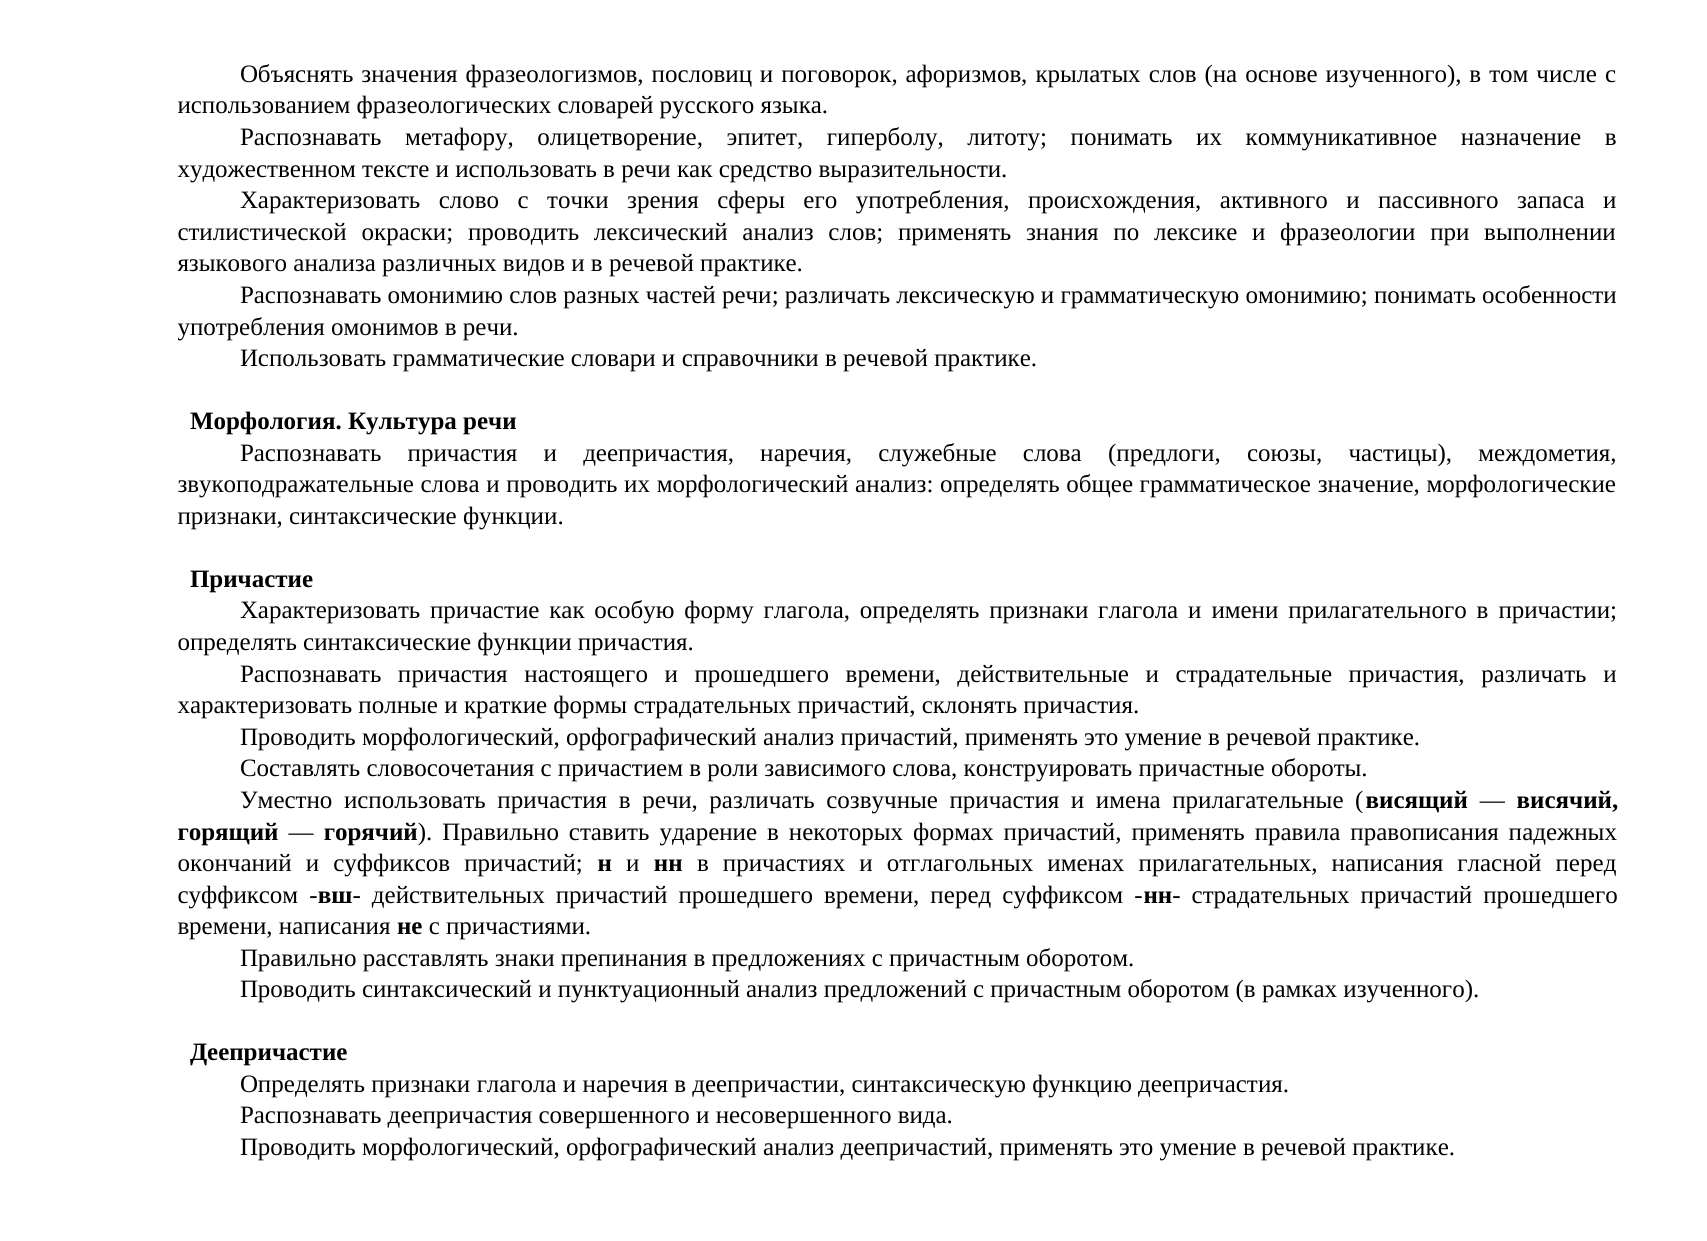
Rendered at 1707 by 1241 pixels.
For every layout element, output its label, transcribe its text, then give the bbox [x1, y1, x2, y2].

text Распознавать причастия настоящего и прошедшего времени, действительные и страдательные причастия, различать и характеризовать полные и краткие формы страдательных причастий, склонять причастия. [177, 659, 1618, 719]
text Использовать грамматические словари и справочники в речевой практике. [177, 343, 1618, 372]
text Определять признаки глагола и наречия в деепричастии, синтаксическую функцию деепричастия. [177, 1069, 1618, 1098]
text Распознавать метафору, олицетворение, эпитет, гиперболу, литоту; понимать их коммуникативное назначение в художественном тексте и использовать в речи как средство выразительности. [177, 122, 1618, 182]
text Распознавать омонимию слов разных частей речи; различать лексическую и грамматическую омонимию; понимать особенности употребления омонимов в речи. [177, 280, 1618, 340]
text Распознавать деепричастия совершенного и несовершенного вида. [177, 1101, 1618, 1129]
text Проводить морфологический, орфографический анализ причастий, применять это умение в речевой практике. [177, 722, 1618, 751]
text Проводить морфологический, орфографический анализ деепричастий, применять это умение в речевой практике. [177, 1132, 1618, 1161]
text Объяснять значения фразеологизмов, пословиц и поговорок, афоризмов, крылатых слов (на основе изученного), в том числе с использованием фразеологических словарей русского языка. [177, 59, 1618, 119]
text Правильно расставлять знаки препинания в предложениях с причастным оборотом. [177, 943, 1618, 972]
text Распознавать причастия и деепричастия, наречия, служебные слова (предлоги, союзы, частицы), междометия, звукоподражательные слова и проводить их морфологический анализ: определять общее грамматическое значение, морфологические признаки, синтаксические функции. [177, 438, 1618, 530]
text Составлять словосочетания с причастием в роли зависимого слова, конструировать причастные обороты. [177, 753, 1618, 782]
text Характеризовать причастие как особую форму глагола, определять признаки глагола и имени прилагательного в причастии; определять синтаксические функции причастия. [177, 596, 1618, 656]
text Уместно использовать причастия в речи, различать созвучные причастия и имена прилагательные (висящий — висячий, горящий — горячий). Правильно ставить ударение в некоторых формах причастий, применять правила правописания падежных окончаний и суффиксов причастий; н и нн в причастиях и отглагольных именах прилагательных, написания гласной перед суффиксом -вш- действительных причастий прошедшего времени, перед суффиксом -нн- страдательных причастий прошедшего времени, написания не с причастиями. [177, 785, 1618, 940]
text Проводить синтаксический и пунктуационный анализ предложений с причастным оборотом (в рамках изученного). [177, 974, 1618, 1003]
text Морфология. Культура речи [190, 406, 1618, 435]
text Причастие [190, 564, 1618, 593]
text Характеризовать слово с точки зрения сферы его употребления, происхождения, активного и пассивного запаса и стилистической окраски; проводить лексический анализ слов; применять знания по лексике и фразеологии при выполнении языкового анализа различных видов и в речевой практике. [177, 185, 1618, 277]
text Деепричастие [190, 1037, 1618, 1066]
